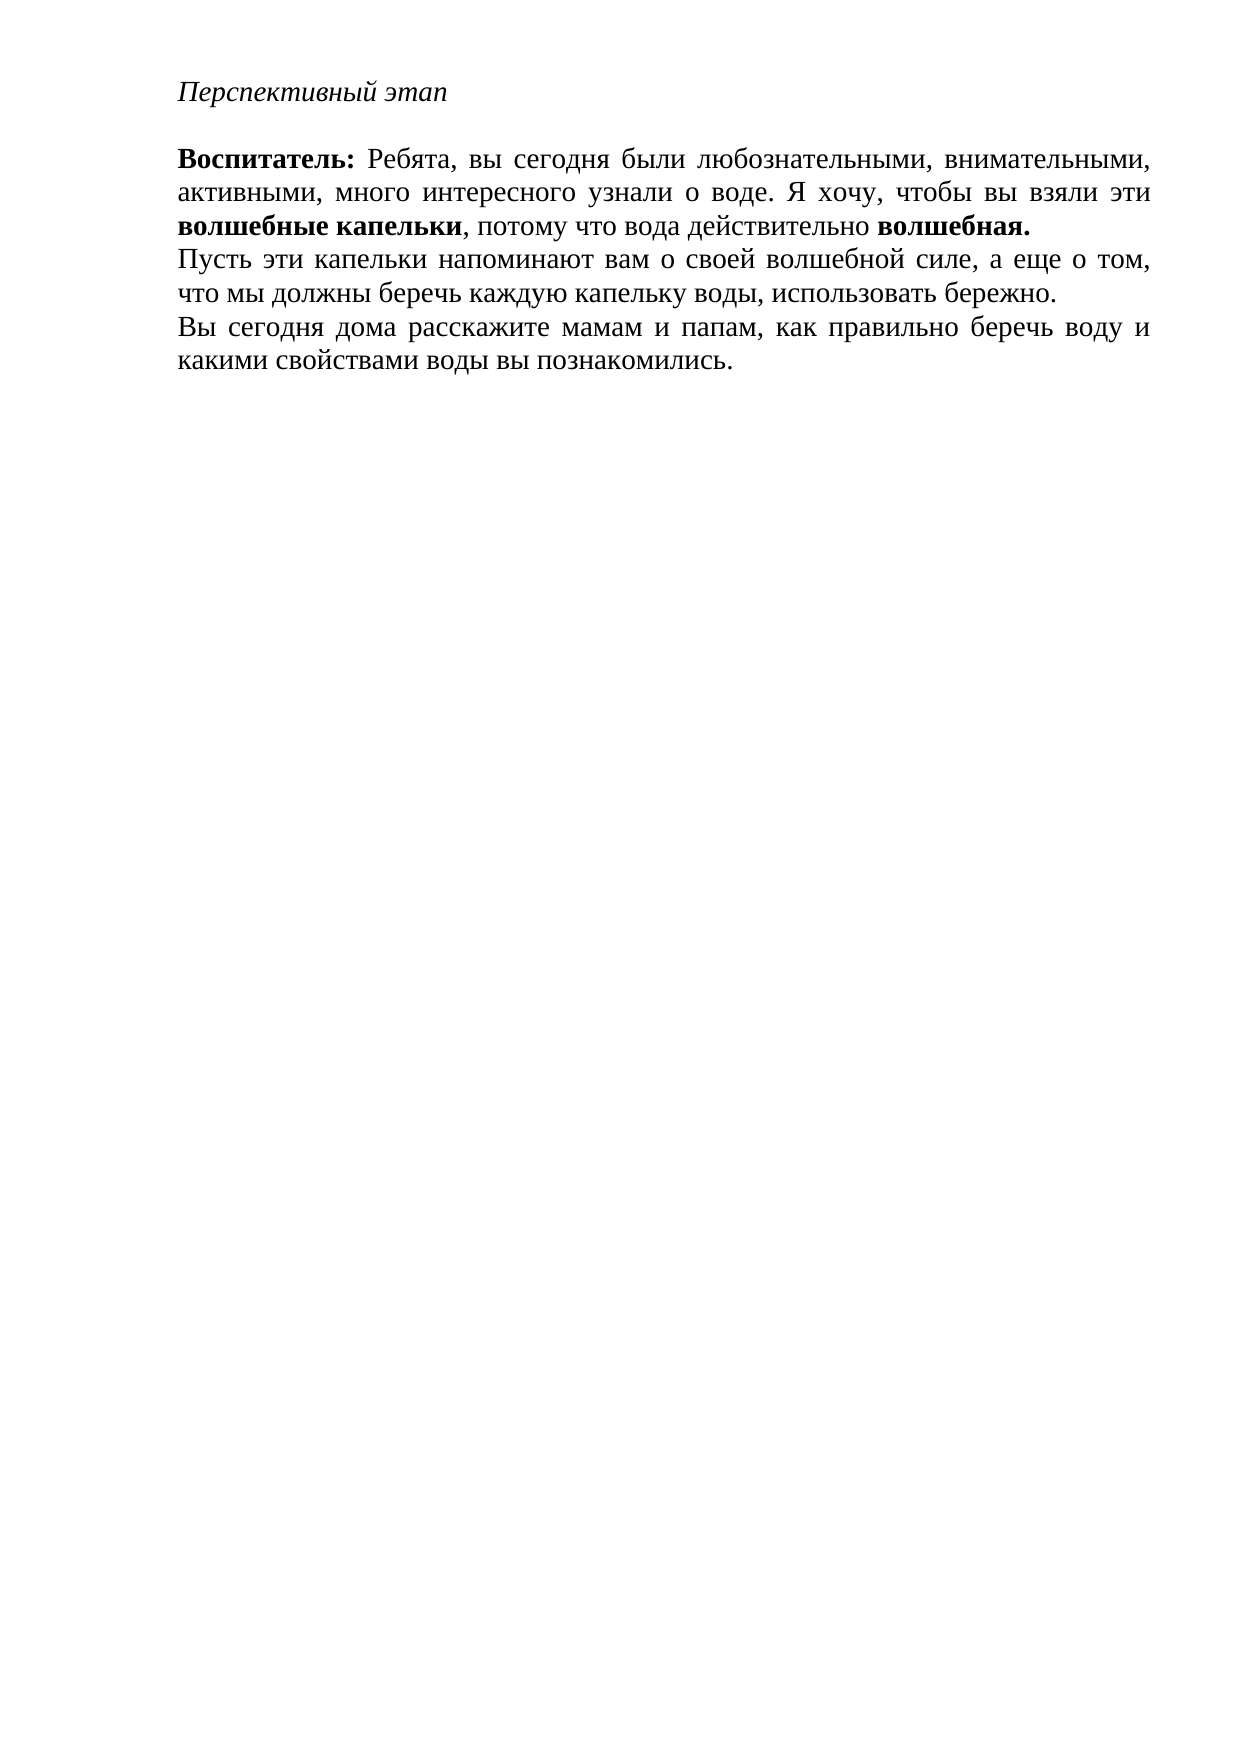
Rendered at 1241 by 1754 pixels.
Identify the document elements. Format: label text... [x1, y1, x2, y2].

text Воспитатель: Ребята, вы сегодня были любознательными, внимательными, активными, много интересного узнали о воде. Я хочу, чтобы вы взяли эти волшебные капельки, потому что вода действительно волшебная. [177, 141, 1152, 242]
text Пусть эти капельки напоминают вам о своей волшебной силе, а еще о том, что мы должны беречь каждую капельку воды, использовать бережно. [177, 242, 1152, 309]
text Вы сегодня дома расскажите мамам и папам, как правильно беречь воду и какими свойствами воды вы познакомились. [177, 309, 1152, 376]
text Перспективный этап [177, 74, 1152, 107]
